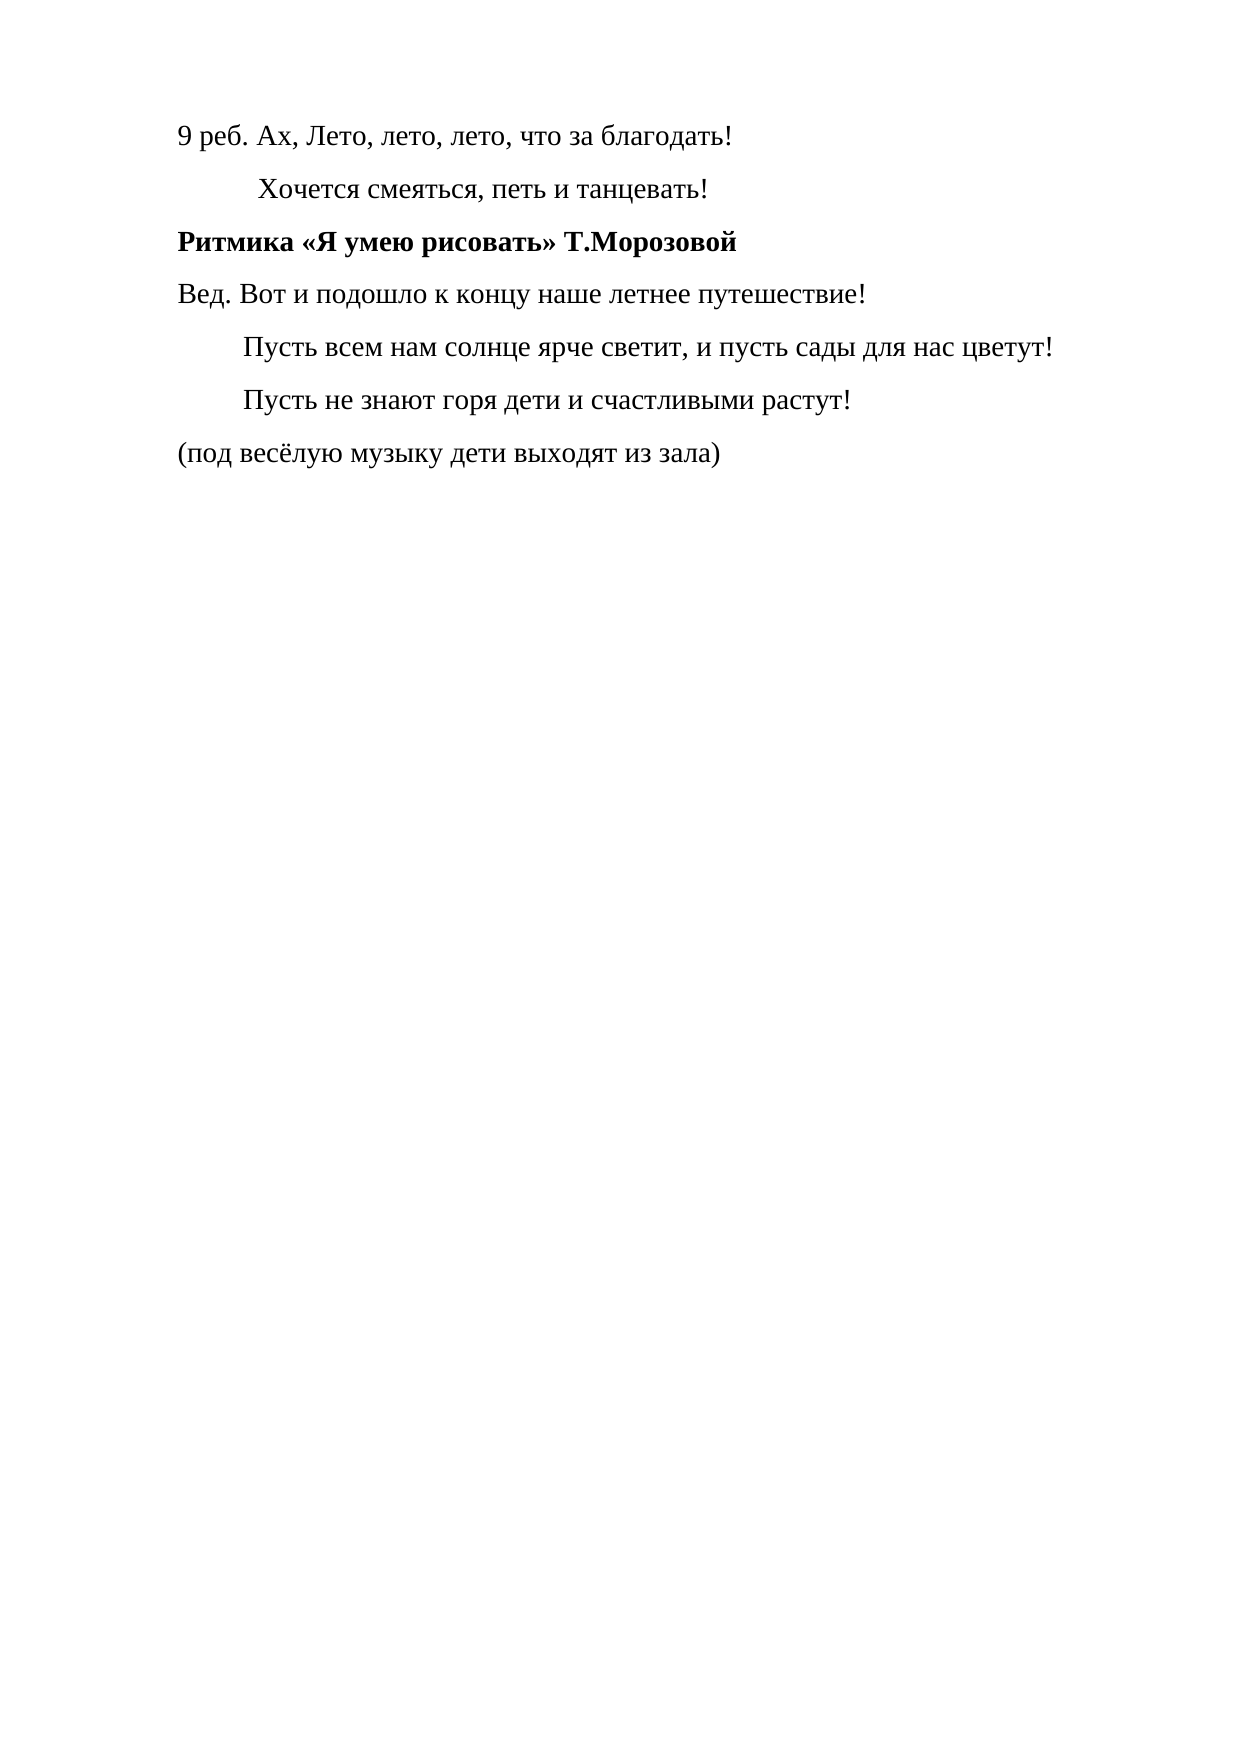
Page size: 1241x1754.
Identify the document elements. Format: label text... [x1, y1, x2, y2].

text (под весёлую музыку дети выходят из зала) [177, 435, 1152, 468]
text 9 реб. Ах, Лето, лето, лето, что за благодать! [177, 118, 1152, 152]
text Хочется смеяться, петь и танцевать! [177, 171, 1152, 204]
text Пусть всем нам солнце ярче светит, и пусть сады для нас цветут! [177, 329, 1152, 363]
text Вед. Вот и подошло к концу наше летнее путешествие! [177, 277, 1152, 310]
text Ритмика «Я умею рисовать» Т.Морозовой [177, 224, 1152, 257]
text Пусть не знают горя дети и счастливыми растут! [177, 382, 1152, 416]
